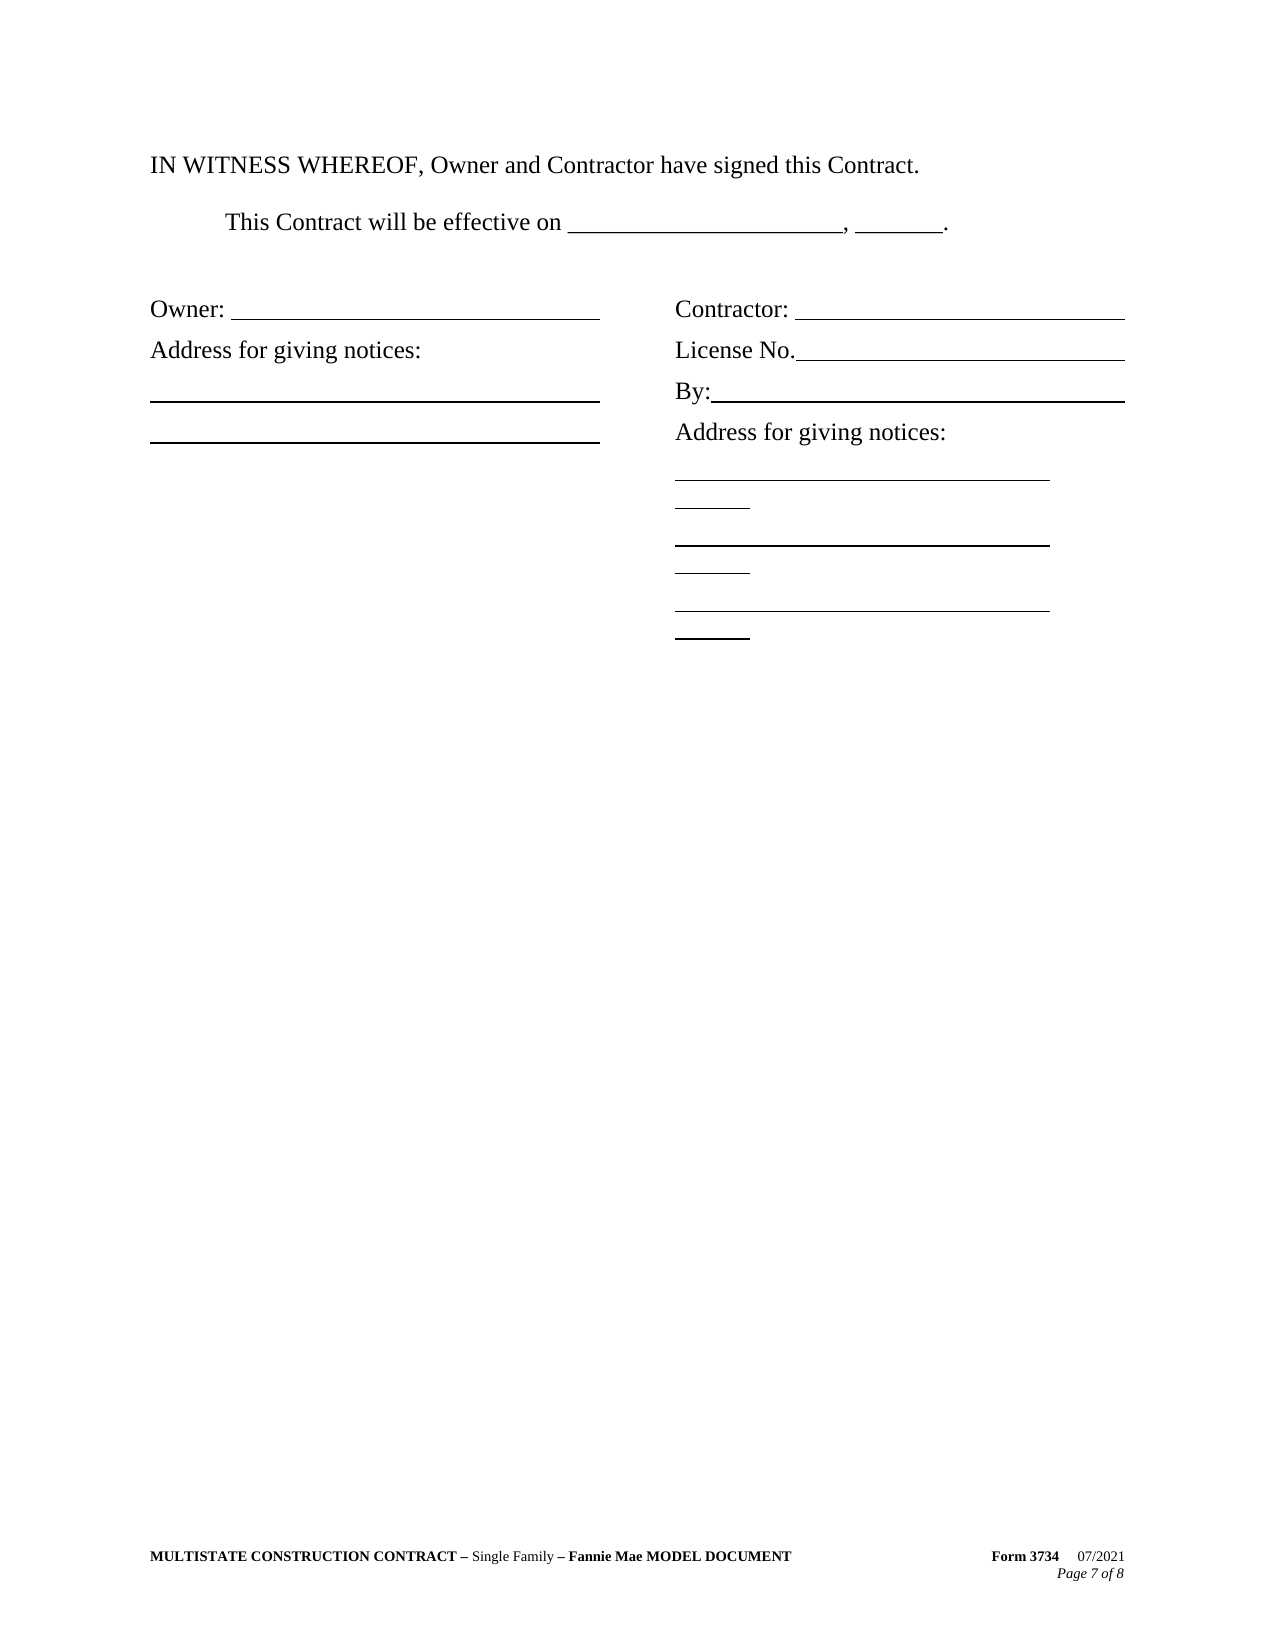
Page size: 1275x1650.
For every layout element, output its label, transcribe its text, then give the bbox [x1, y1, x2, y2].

text Owner: Contractor: [150, 294, 1125, 322]
text IN WITNESS WHEREOF, Owner and Contractor have signed this Contract. [150, 150, 1125, 179]
text Address for giving notices: [150, 417, 1125, 446]
text Address for giving notices: License No. [150, 335, 1125, 364]
text This Contract will be effective on ______________________, _______. [150, 207, 1125, 236]
text By: [150, 376, 1125, 405]
